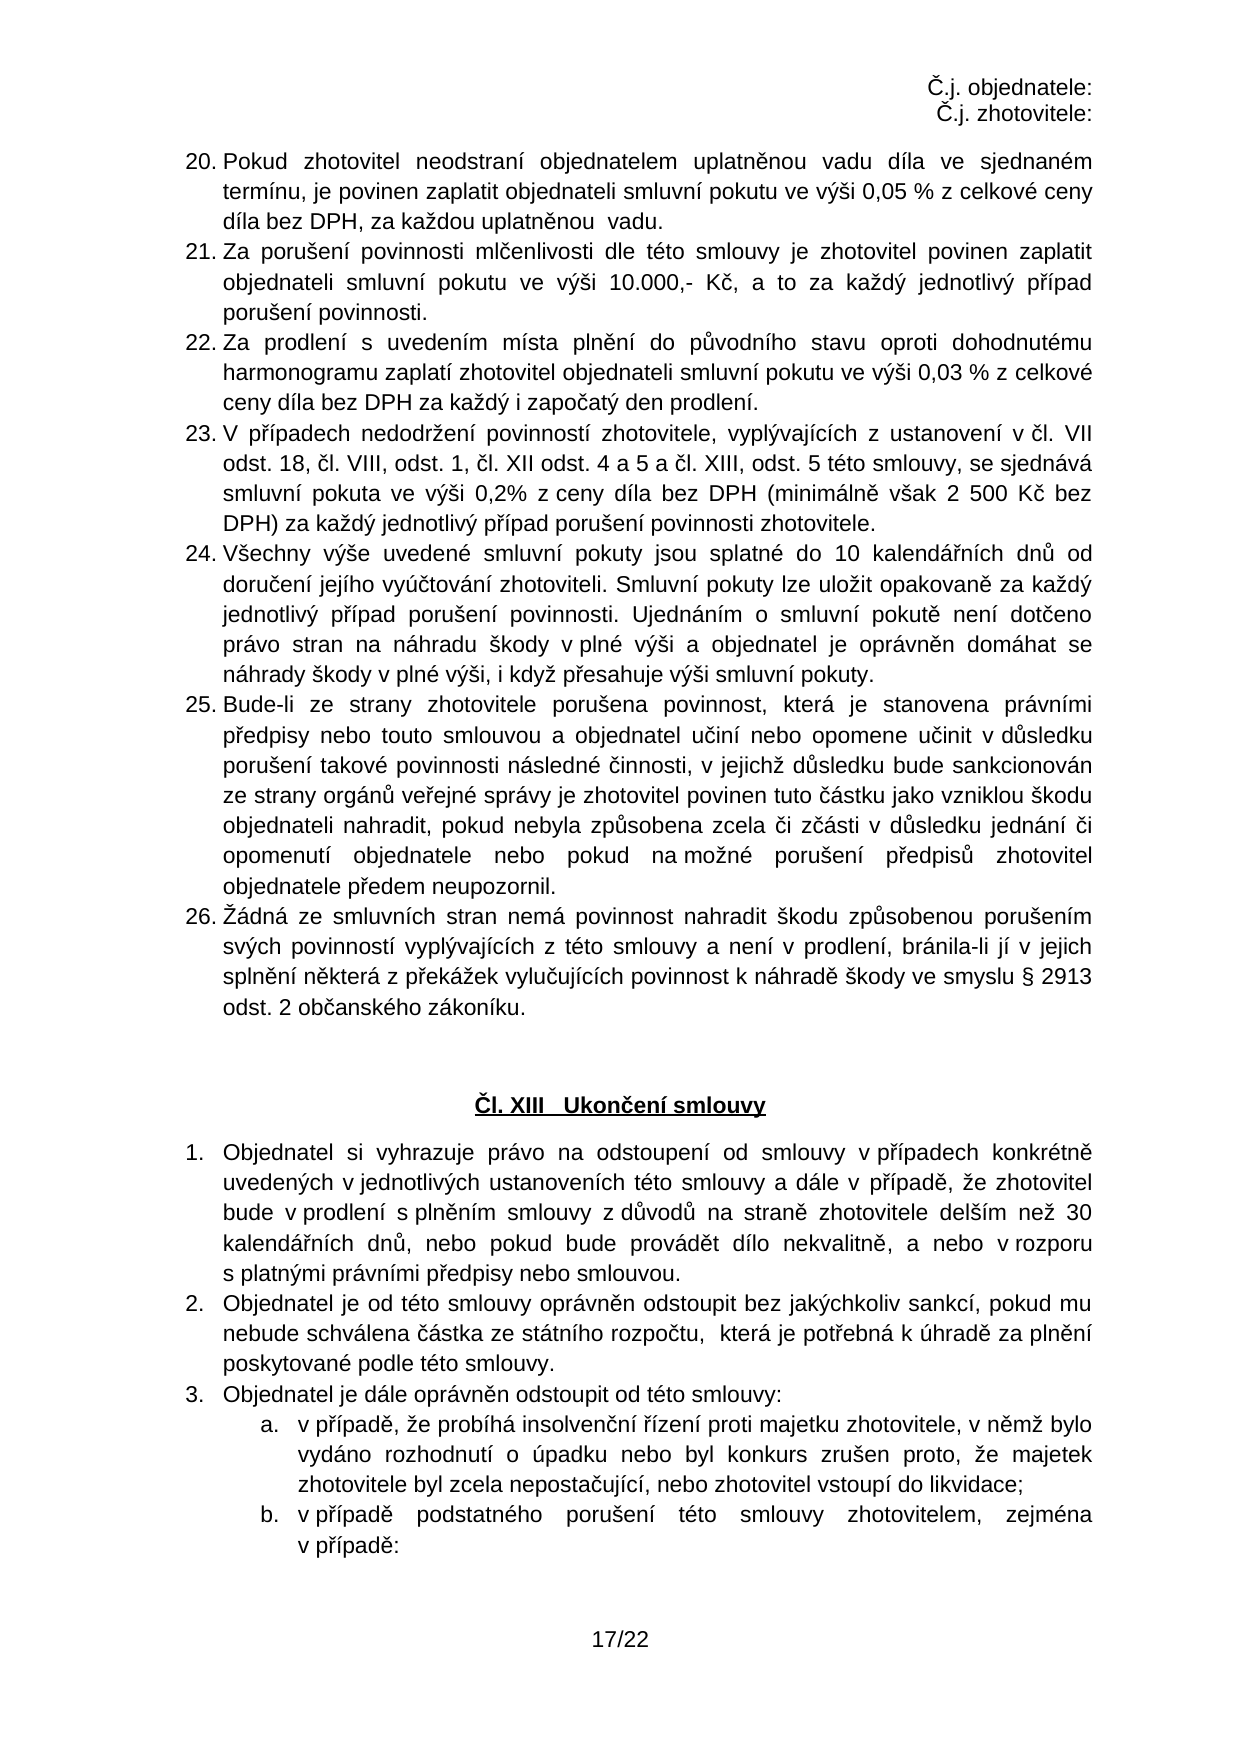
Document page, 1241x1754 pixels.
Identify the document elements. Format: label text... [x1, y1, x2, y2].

list V případech nedodržení povinností zhotovitele, vyplývajících z ustanovení v čl. VII odst. 18, čl. VIII, odst. 1, čl. XII odst. 4 a 5 a čl. XIII, odst. 5 této smlouvy, se sjednává smluvní pokuta ve výši 0,2% z ceny díla bez DPH (minimálně však 2 500 Kč bez DPH) za každý jednotlivý případ porušení povinnosti zhotovitele. [185, 419, 1093, 536]
list Za prodlení s uvedením místa plnění do původního stavu oproti dohodnutému harmonogramu zaplatí zhotovitel objednateli smluvní pokutu ve výši 0,03 % z celkové ceny díla bez DPH za každý i započatý den prodlení. [185, 329, 1093, 416]
list Objednatel si vyhrazuje právo na odstoupení od smlouvy v případech konkrétně uvedených v jednotlivých ustanoveních této smlouvy a dále v případě, že zhotovitel bude v prodlení s plněním smlouvy z důvodů na straně zhotovitele delším než 30 kalendářních dnů, nebo pokud bude provádět dílo nekvalitně, a nebo v rozporu s platnými právními předpisy nebo smlouvou. [185, 1139, 1093, 1286]
list Objednatel je od této smlouvy oprávněn odstoupit bez jakýchkoliv sankcí, pokud mu nebude schválena částka ze státního rozpočtu, která je potřebná k úhradě za plnění poskytované podle této smlouvy. [185, 1290, 1093, 1377]
text Čl. XIII Ukončení smlouvy [148, 1092, 1093, 1118]
list v případě podstatného porušení této smlouvy zhotovitelem, zejména v případě: [260, 1501, 1093, 1558]
list v případě, že probíhá insolvenční řízení proti majetku zhotovitele, v němž bylo vydáno rozhodnutí o úpadku nebo byl konkurs zrušen proto, že majetek zhotovitele byl zcela nepostačující, nebo zhotovitel vstoupí do likvidace; [260, 1411, 1093, 1497]
list Všechny výše uvedené smluvní pokuty jsou splatné do 10 kalendářních dnů od doručení jejího vyúčtování zhotoviteli. Smluvní pokuty lze uložit opakovaně za každý jednotlivý případ porušení povinnosti. Ujednáním o smluvní pokutě není dotčeno právo stran na náhradu škody v plné výši a objednatel je oprávněn domáhat se náhrady škody v plné výši, i když přesahuje výši smluvní pokuty. [185, 540, 1093, 687]
list Za porušení povinnosti mlčenlivosti dle této smlouvy je zhotovitel povinen zaplatit objednateli smluvní pokutu ve výši 10.000,- Kč, a to za každý jednotlivý případ porušení povinnosti. [185, 238, 1093, 325]
list Žádná ze smluvních stran nemá povinnost nahradit škodu způsobenou porušením svých povinností vyplývajících z této smlouvy a není v prodlení, bránila-li jí v jejich splnění některá z překážek vylučujících povinnost k náhradě škody ve smyslu § 2913 odst. 2 občanského zákoníku. [185, 903, 1093, 1020]
list Pokud zhotovitel neodstraní objednatelem uplatněnou vadu díla ve sjednaném termínu, je povinen zaplatit objednateli smluvní pokutu ve výši 0,05 % z celkové ceny díla bez DPH, za každou uplatněnou vadu. [185, 148, 1093, 234]
list Bude-li ze strany zhotovitele porušena povinnost, která je stanovena právními předpisy nebo touto smlouvou a objednatel učiní nebo opomene učinit v důsledku porušení takové povinnosti následné činnosti, v jejichž důsledku bude sankcionován ze strany orgánů veřejné správy je zhotovitel povinen tuto částku jako vzniklou škodu objednateli nahradit, pokud nebyla způsobena zcela či zčásti v důsledku jednání či opomenutí objednatele nebo pokud na možné porušení předpisů zhotovitel objednatele předem neupozornil. [185, 691, 1093, 899]
list Objednatel je dále oprávněn odstoupit od této smlouvy: [185, 1381, 1093, 1407]
